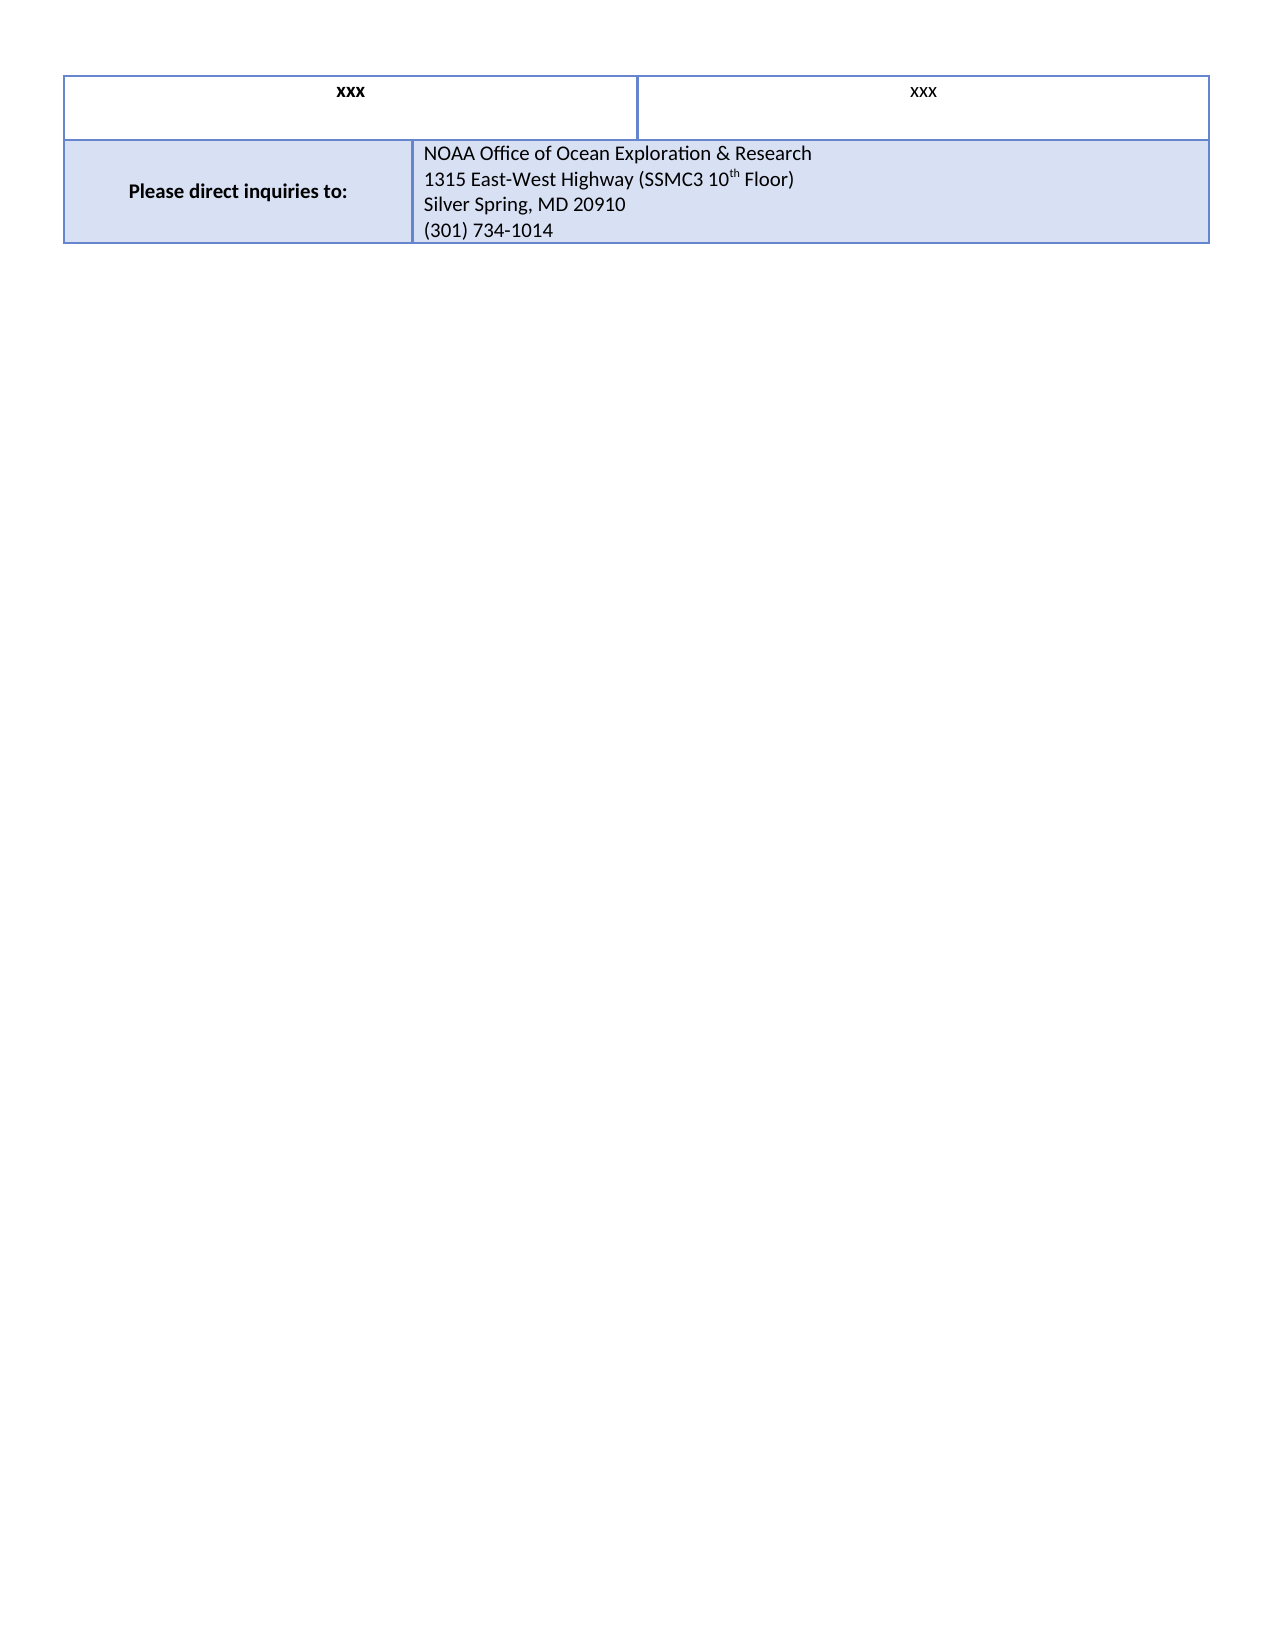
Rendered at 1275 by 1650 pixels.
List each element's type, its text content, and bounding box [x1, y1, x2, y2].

table_cell Please direct inquiries to: [65, 141, 411, 242]
table_cell xxx [65, 77, 636, 138]
table_cell xxx [639, 77, 1208, 138]
table_cell NOAA Office of Ocean Exploration & Research 1315 East-West Highway (SSMC3 10th Floor) Silver Spring, MD 20910 (301) 734-1014 [414, 141, 1208, 242]
